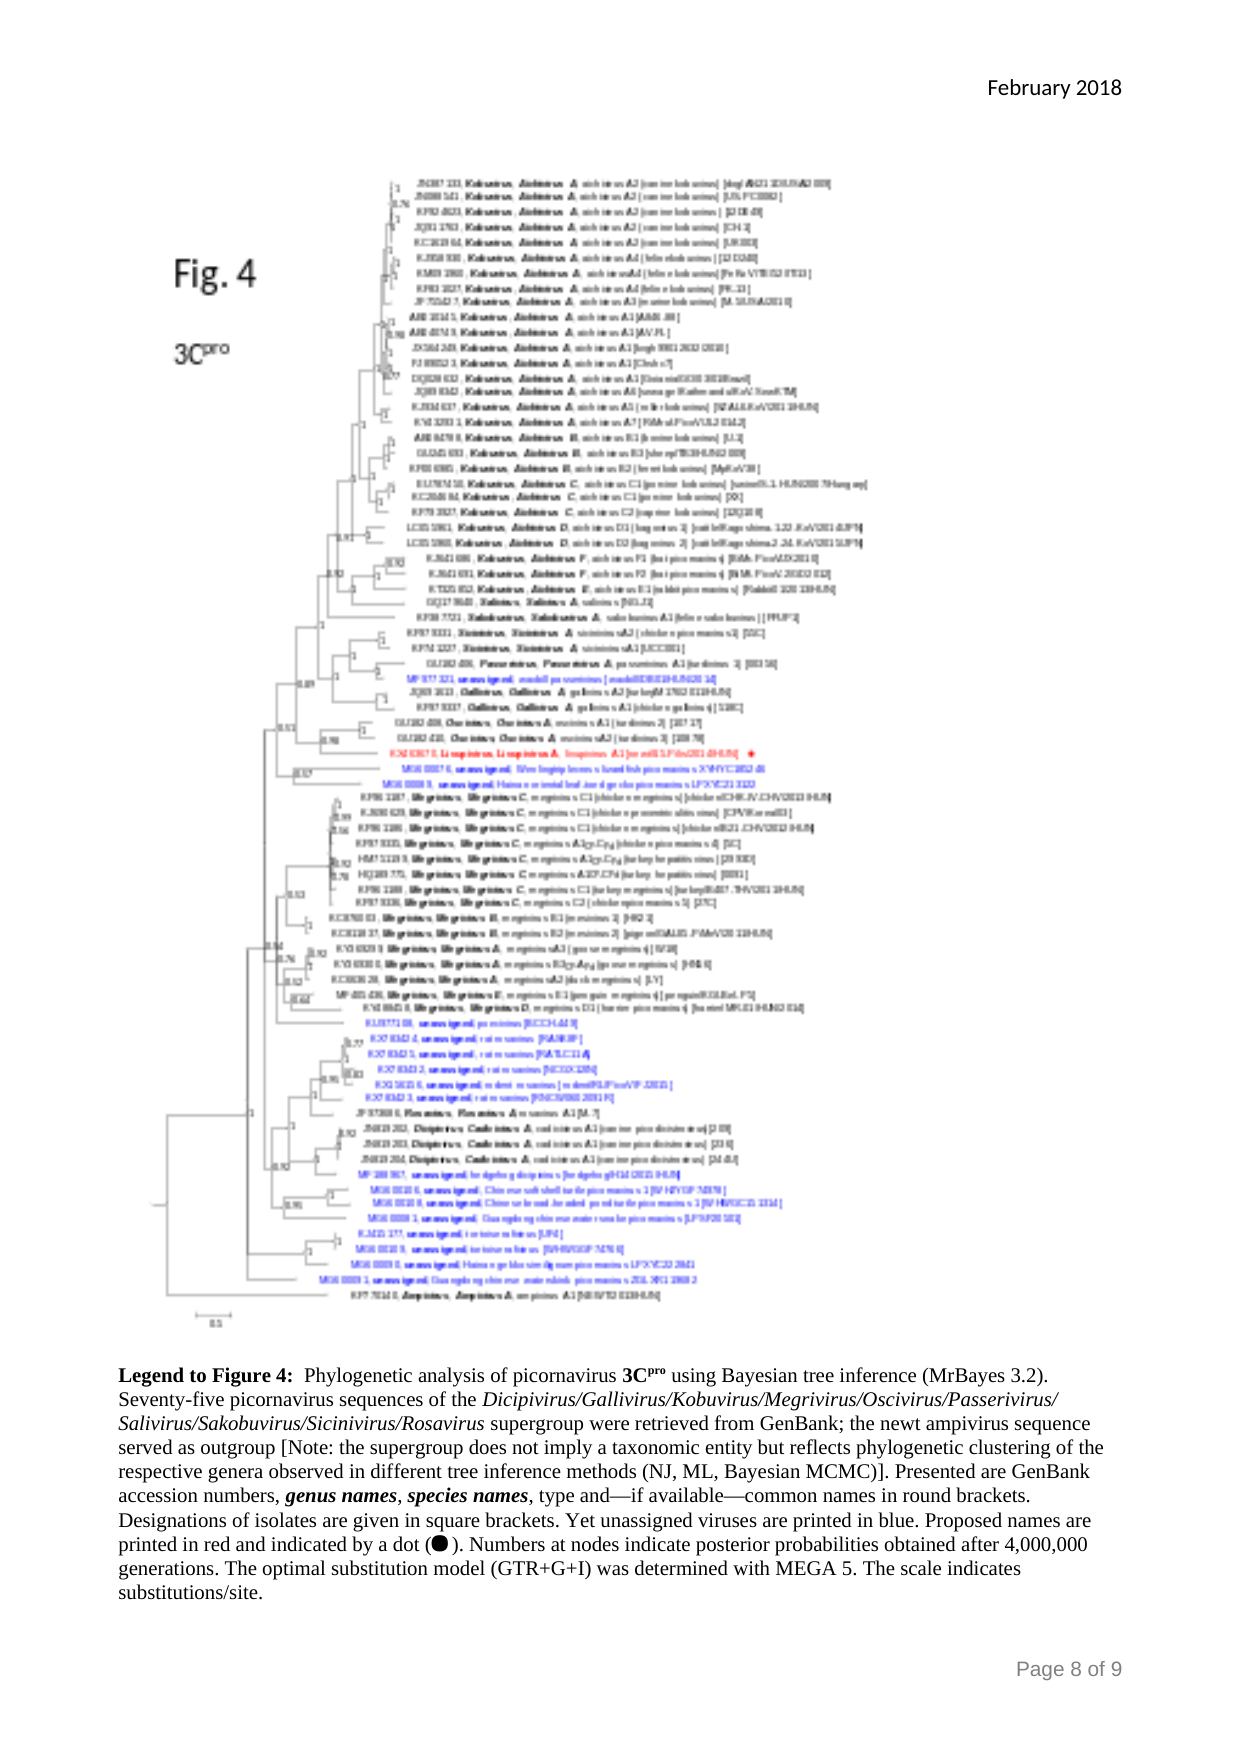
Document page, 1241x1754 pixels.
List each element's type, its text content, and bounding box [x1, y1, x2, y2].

text Legend to Figure 4: Phylogenetic analysis of picornavirus 3Cpro using Bayesian tree inference (MrBayes 3.2). Seventy-five picornavirus sequences of the Dicipivirus/Gallivirus/Kobuvirus/Megrivirus/Oscivirus/Passerivirus/ Salivirus/Sakobuvirus/Sicinivirus/Rosavirus supergroup were retrieved from GenBank; the newt ampivirus sequence served as outgroup [Note: the supergroup does not imply a taxonomic entity but reflects phylogenetic clustering of the respective genera observed in different tree inference methods (NJ, ML, Bayesian MCMC)]. Presented are GenBank accession numbers, genus names, species names, type and—if available—common names in round brackets. Designations of isolates are given in square brackets. Yet unassigned viruses are printed in blue. Proposed names are printed in red and indicated by a dot (). Numbers at nodes indicate posterior probabilities obtained after 4,000,000 generations. The optimal substitution model (GTR+G+I) was determined with MEGA 5. The scale indicates substitutions/site. [118, 1363, 1122, 1604]
